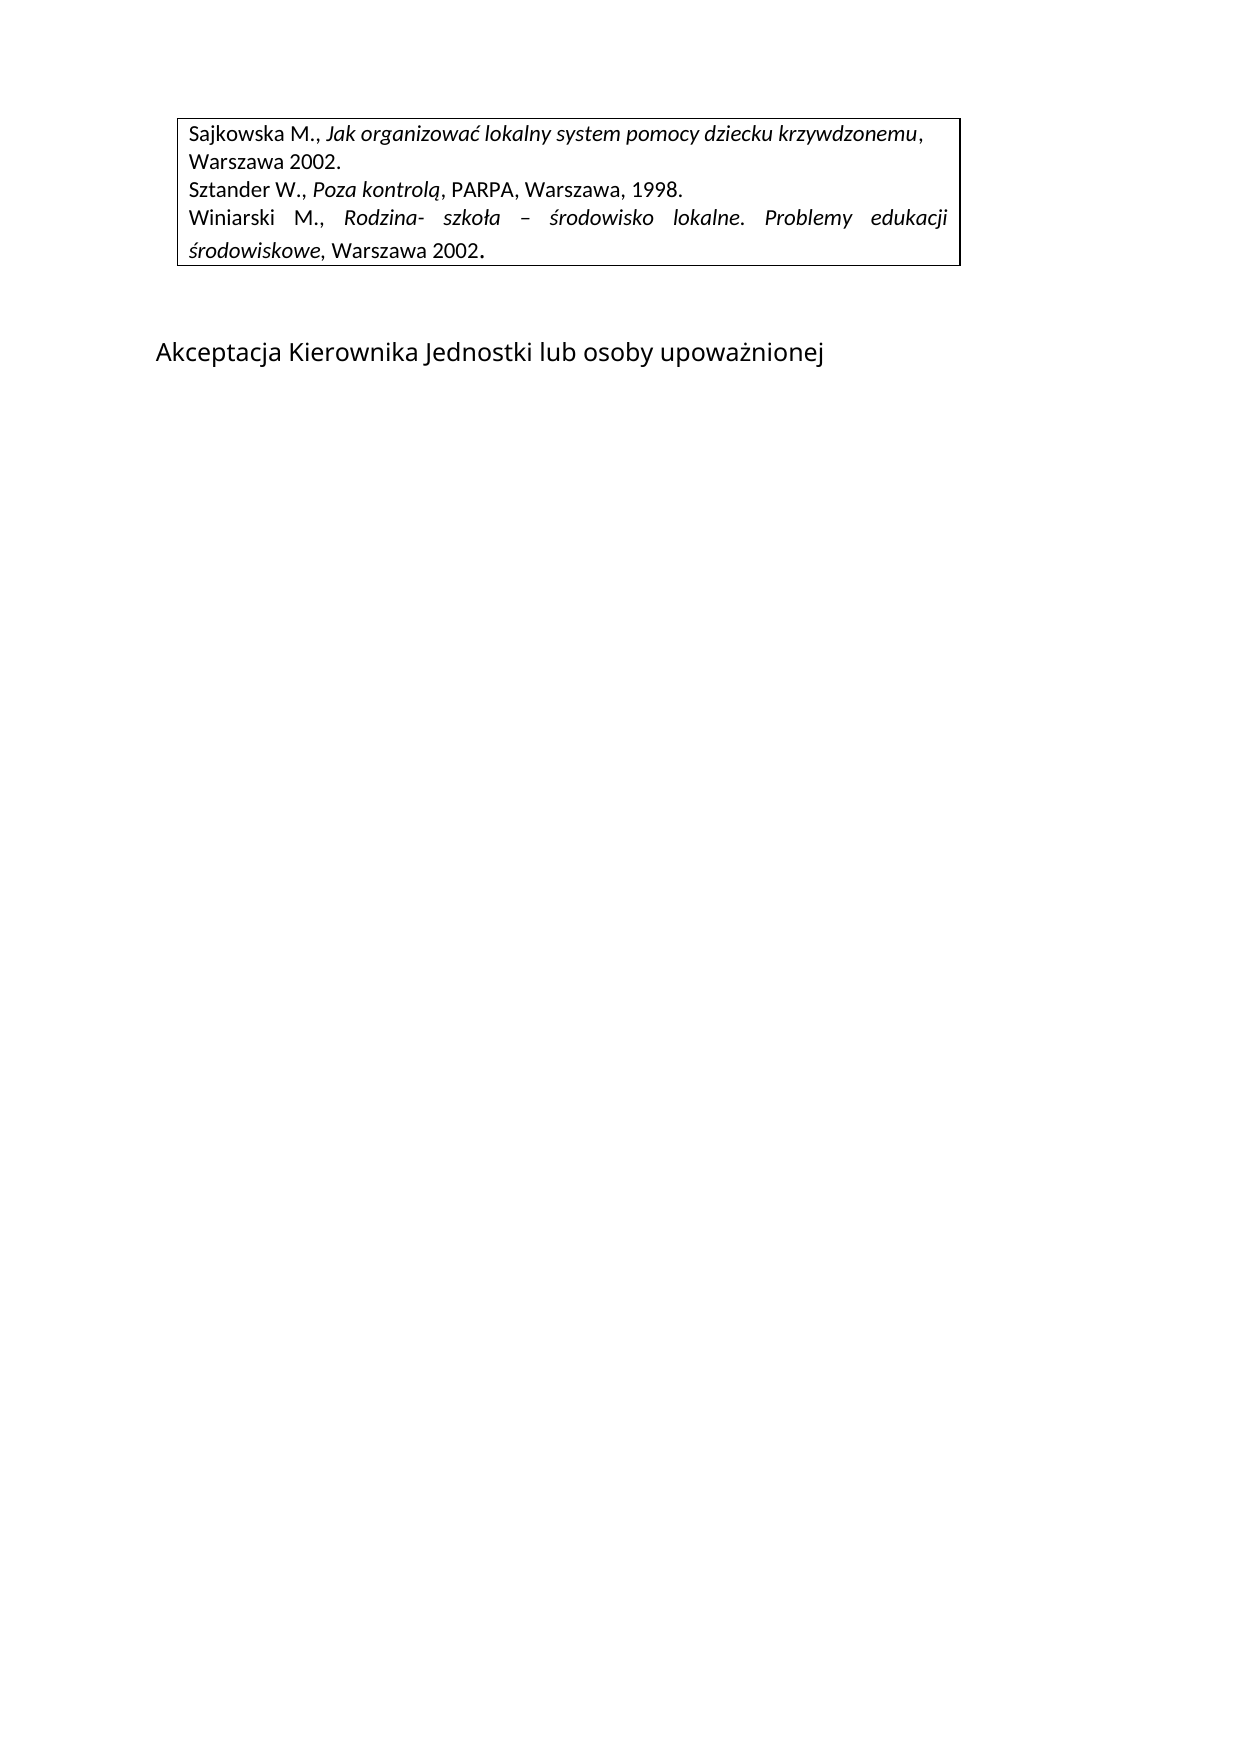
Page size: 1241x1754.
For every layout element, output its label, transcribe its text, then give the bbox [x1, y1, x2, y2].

text Akceptacja Kierownika Jednostki lub osoby upoważnionej [156, 334, 1122, 368]
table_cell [178, 119, 959, 265]
